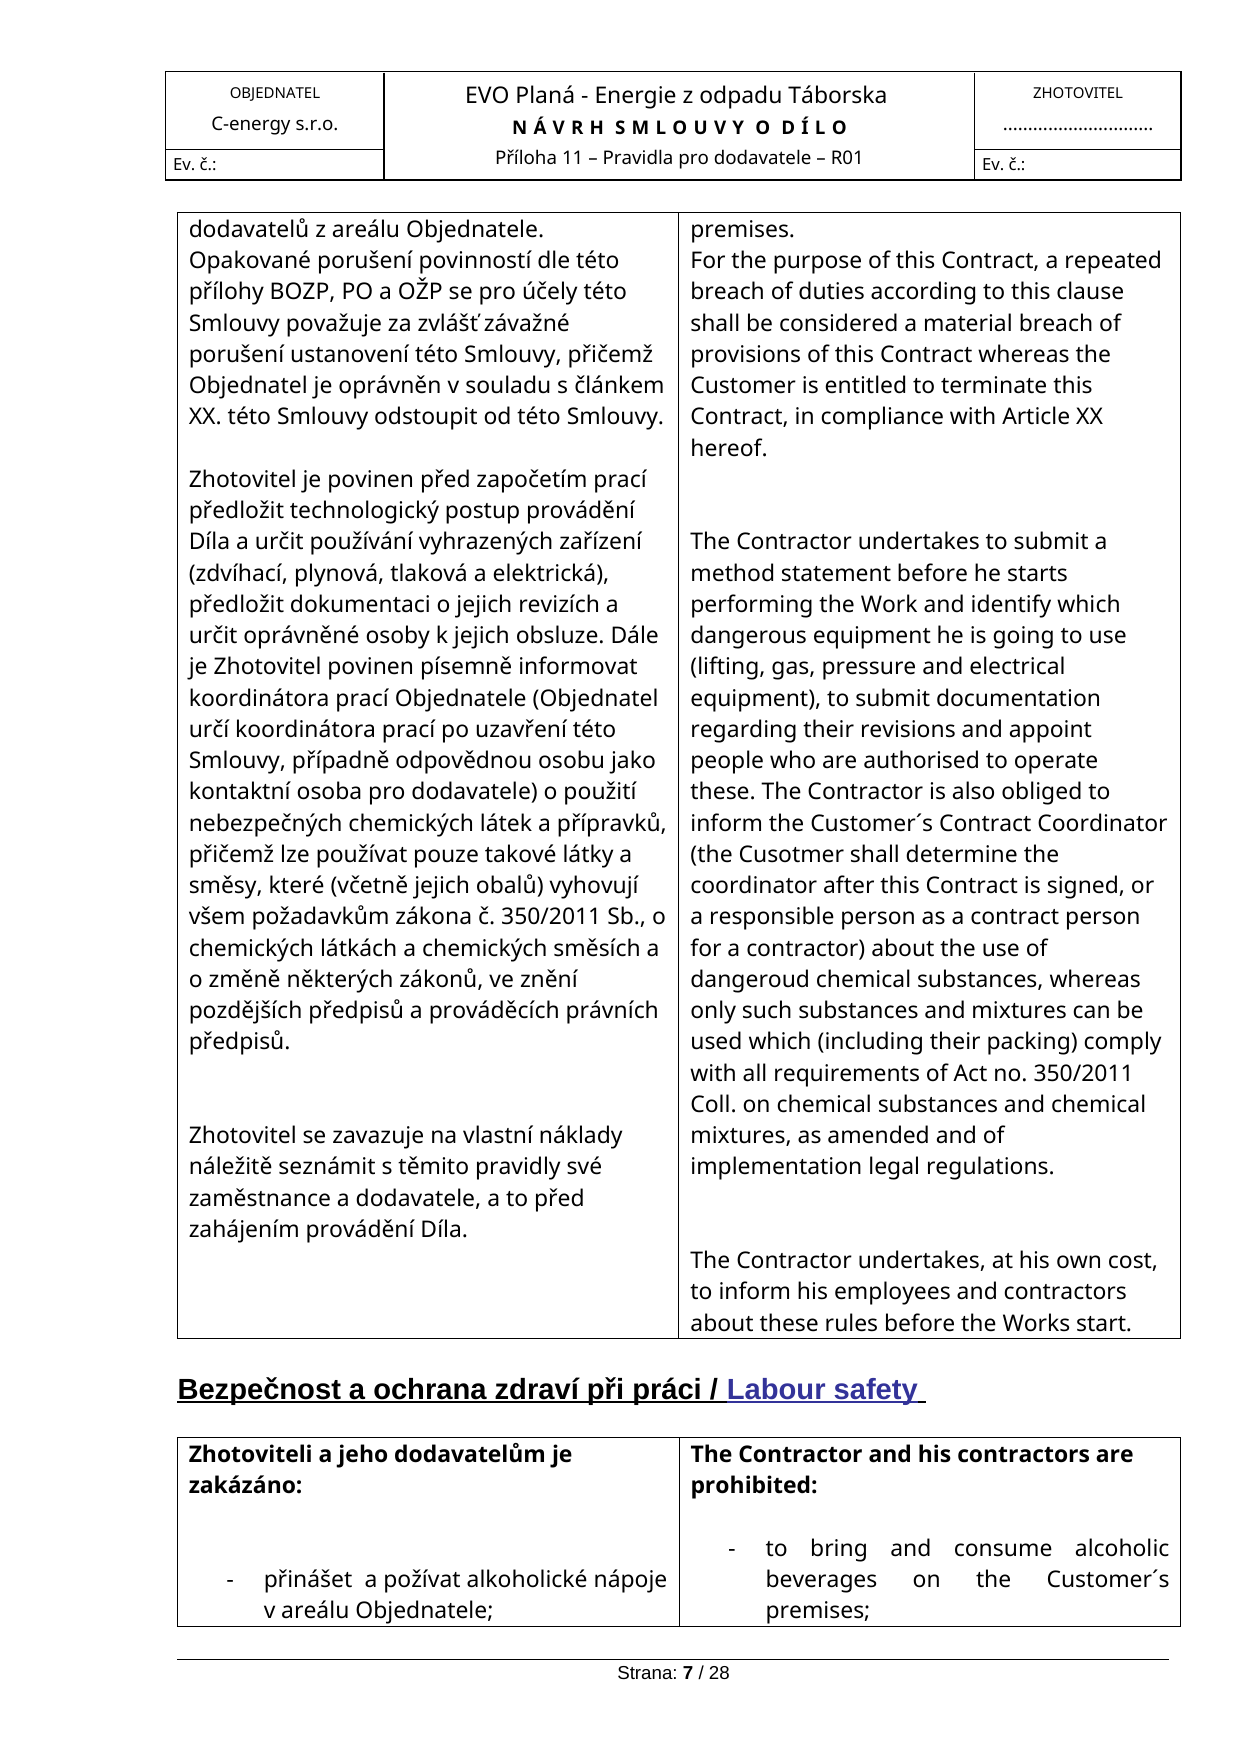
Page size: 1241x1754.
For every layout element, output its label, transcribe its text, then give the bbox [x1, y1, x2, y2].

text Bezpečnost a ochrana zdraví při práci / Labour safety [177, 1372, 1169, 1406]
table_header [178, 1438, 679, 1626]
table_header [680, 1438, 1180, 1626]
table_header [178, 213, 678, 1338]
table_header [679, 213, 1180, 1338]
